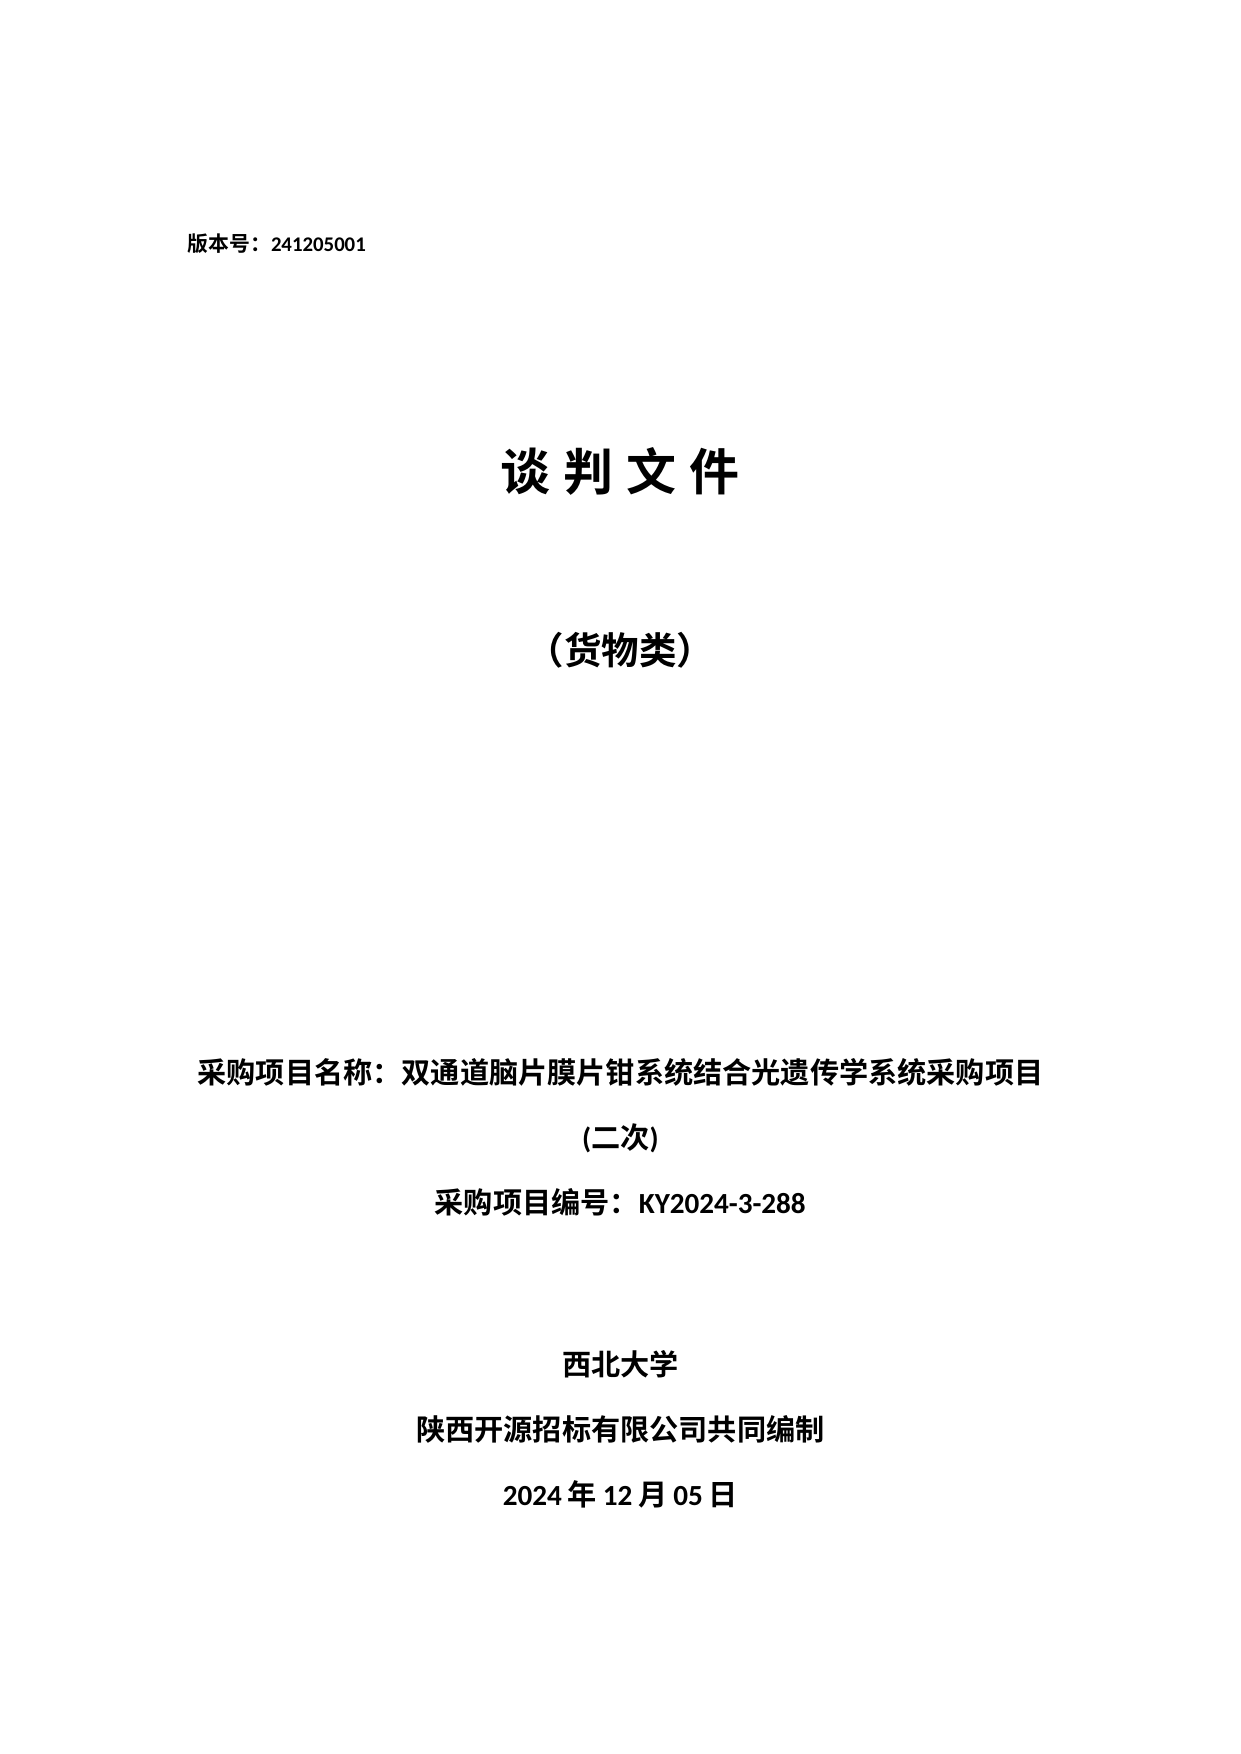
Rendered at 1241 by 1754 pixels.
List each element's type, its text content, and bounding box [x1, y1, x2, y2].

text 采购项目名称：双通道脑片膜片钳系统结合光遗传学系统采购项目(二次) [187, 1039, 1053, 1169]
text 采购项目编号：KY2024-3-288 [187, 1169, 1053, 1332]
text 2024年12月05日 [187, 1462, 1053, 1527]
text 陕西开源招标有限公司共同编制 [187, 1397, 1053, 1462]
text （货物类） [187, 617, 1053, 1039]
text 谈 判 文 件 [187, 422, 1053, 617]
text 西北大学 [187, 1332, 1053, 1397]
text 版本号：241205001 [187, 227, 1053, 422]
